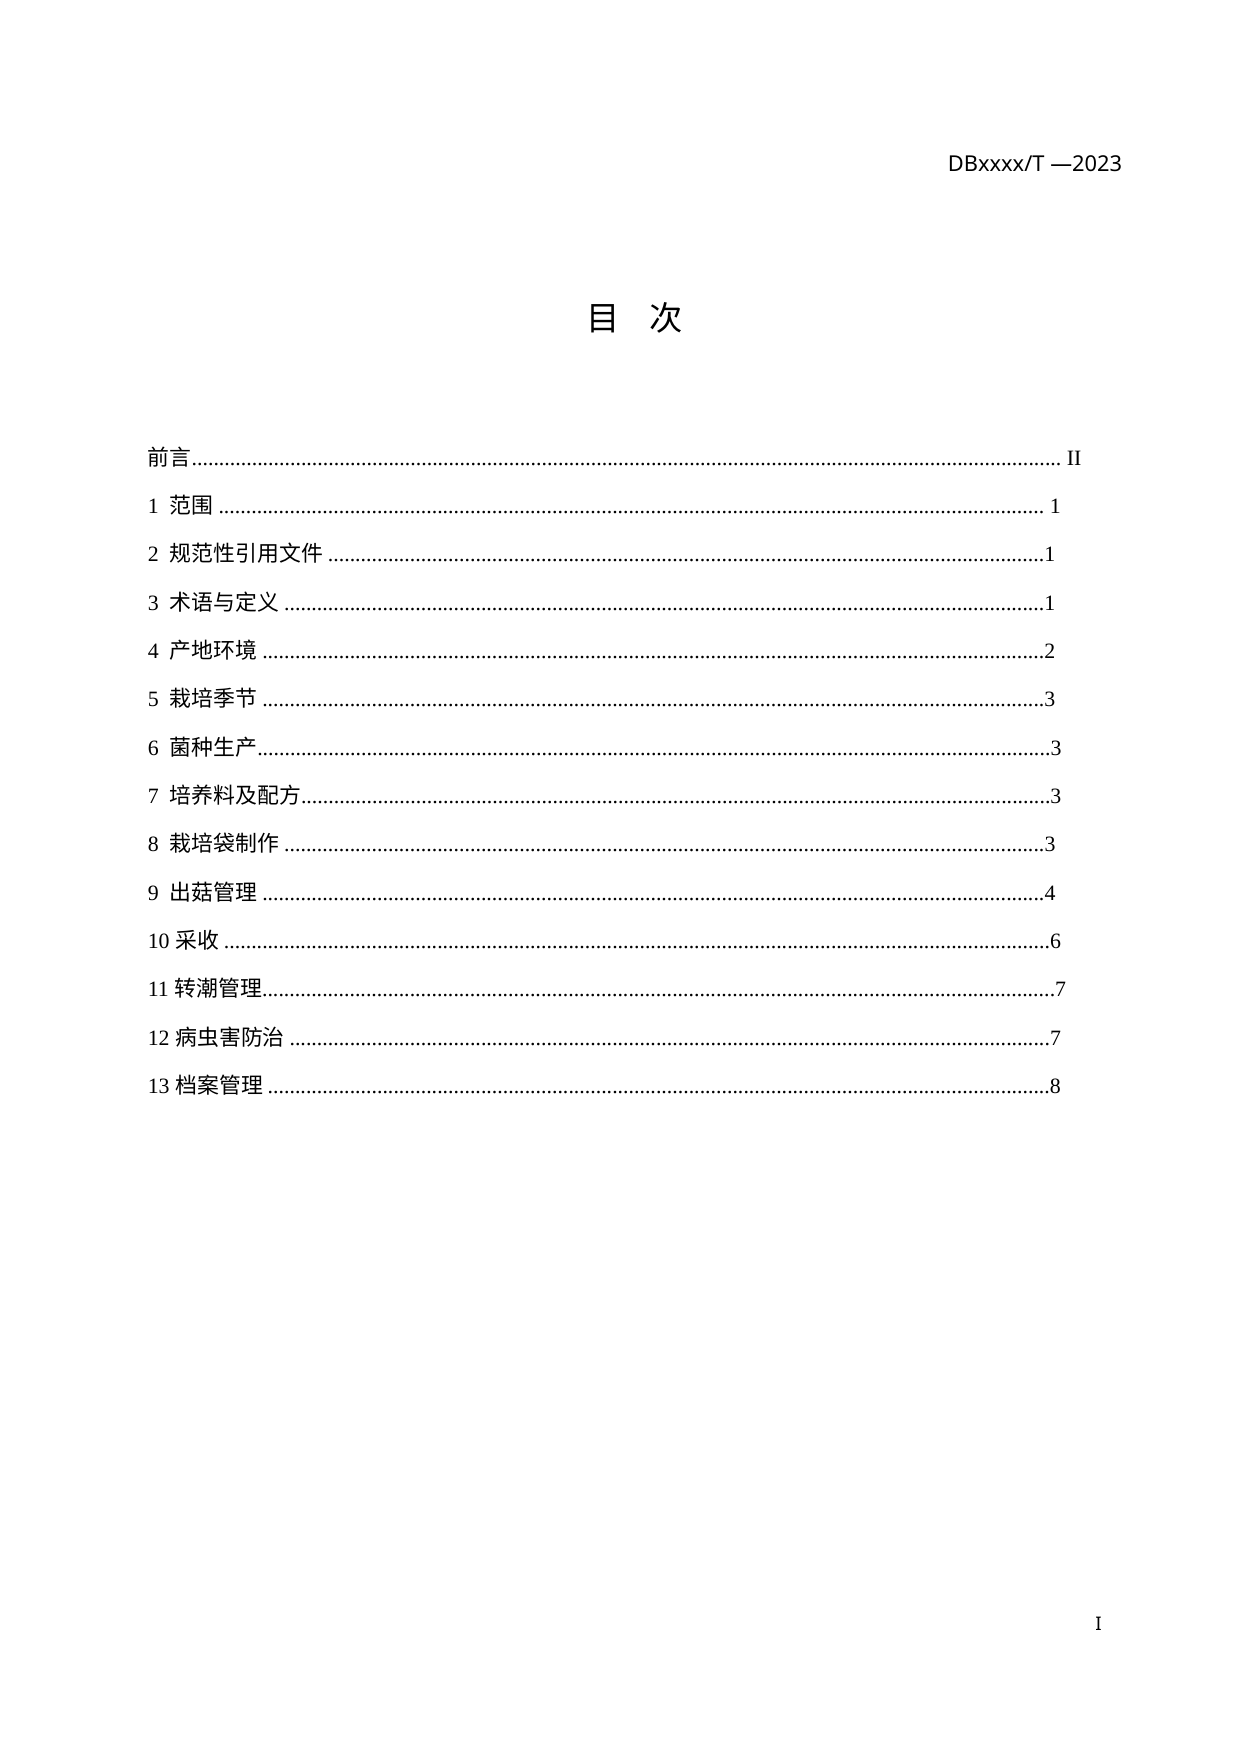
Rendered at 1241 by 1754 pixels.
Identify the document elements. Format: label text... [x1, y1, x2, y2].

text 11 转潮管理.................................................................................................................................................7 [148, 971, 1122, 1003]
text 9 出菇管理 ...............................................................................................................................................4 [148, 874, 1122, 907]
text 8 栽培袋制作 ...........................................................................................................................................3 [148, 826, 1122, 858]
text 4 产地环境 ...............................................................................................................................................2 [148, 632, 1122, 665]
text 1 范围 ....................................................................................................................................................... 1 [148, 487, 1122, 520]
text 5 栽培季节 ...............................................................................................................................................3 [148, 681, 1122, 713]
text 3 术语与定义 ...........................................................................................................................................1 [148, 584, 1122, 617]
text 2 规范性引用文件 ...................................................................................................................................1 [148, 536, 1122, 568]
text 13 档案管理 ...............................................................................................................................................8 [148, 1067, 1122, 1100]
text 目 次 [148, 283, 1122, 348]
text 10 采收 .......................................................................................................................................................6 [148, 922, 1122, 955]
text 7 培养料及配方.........................................................................................................................................3 [148, 777, 1122, 810]
text 前言............................................................................................................................................................... II [148, 439, 1122, 472]
text 12 病虫害防治 ...........................................................................................................................................7 [148, 1019, 1122, 1052]
text 6 菌种生产.................................................................................................................................................3 [148, 729, 1122, 762]
